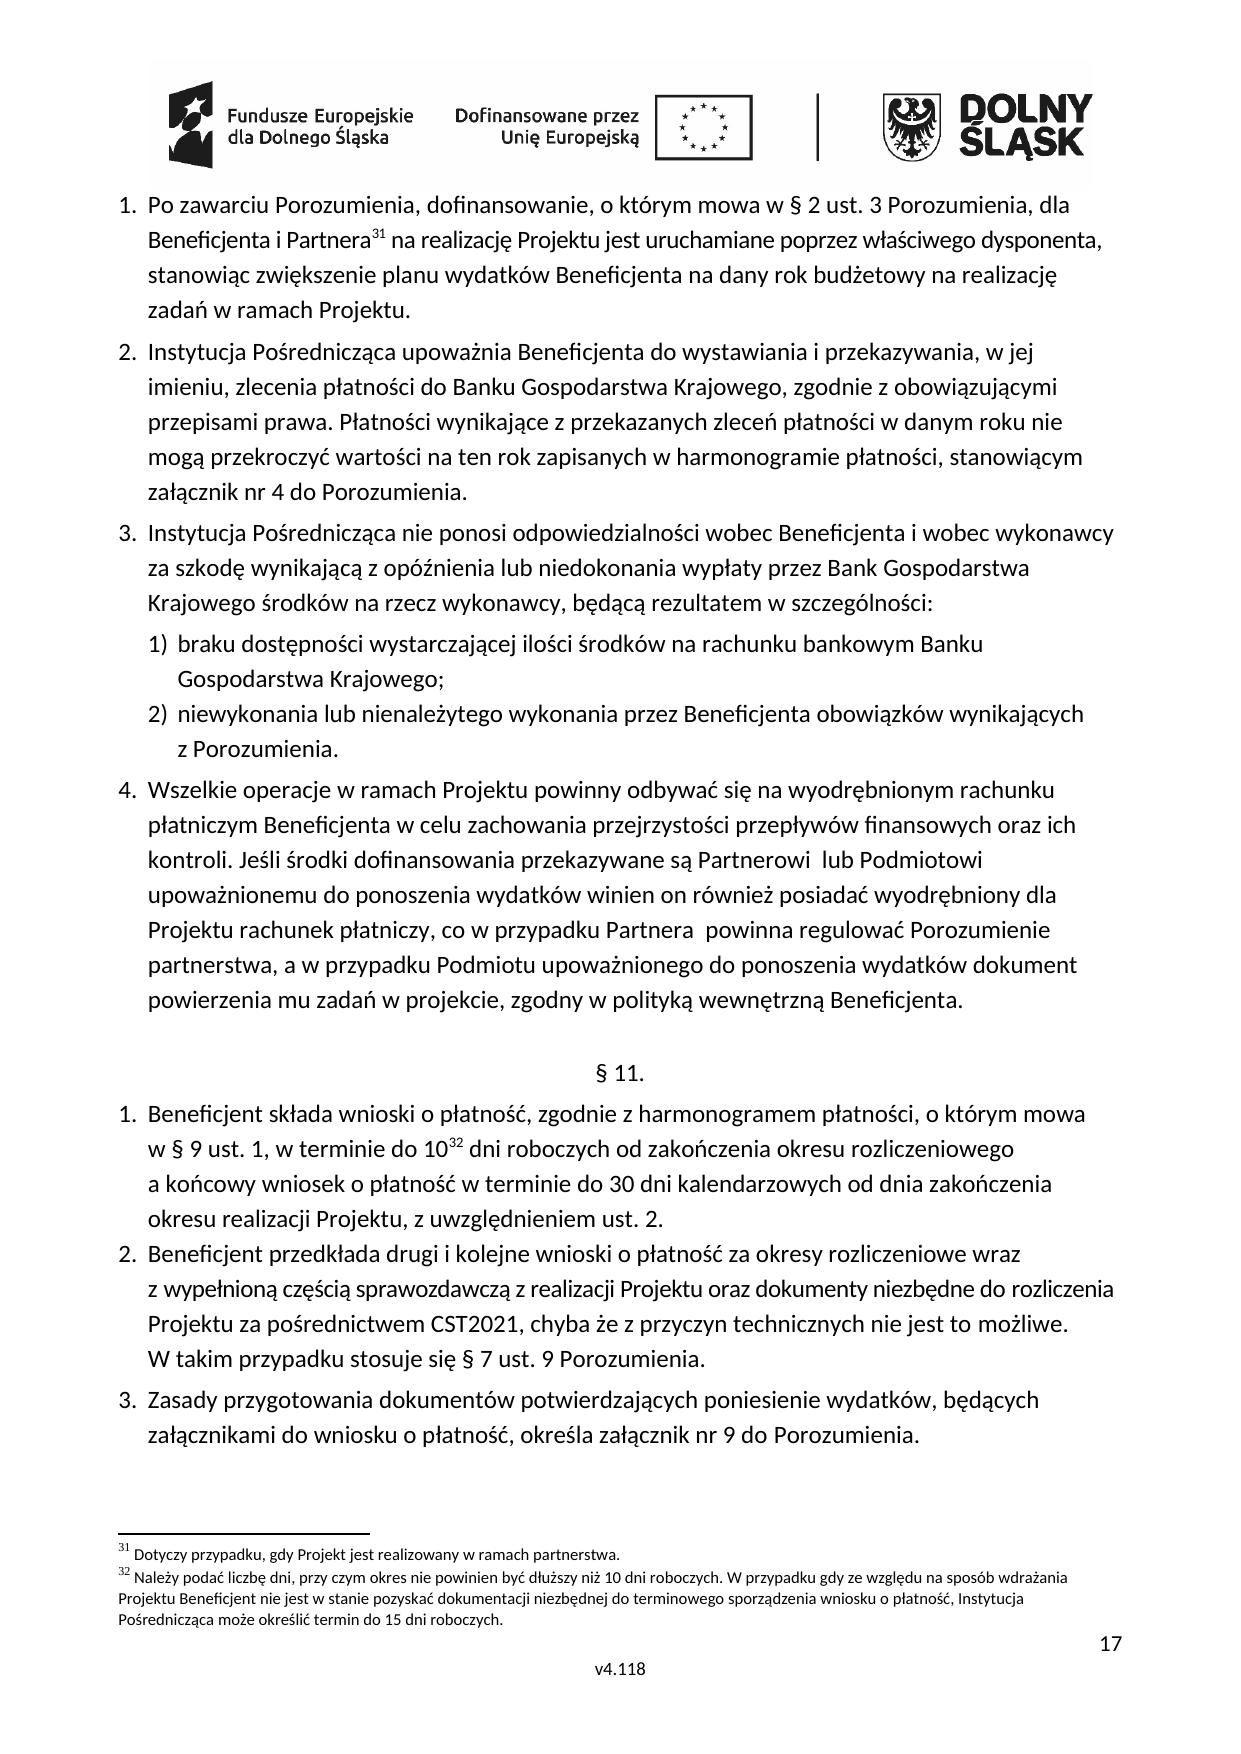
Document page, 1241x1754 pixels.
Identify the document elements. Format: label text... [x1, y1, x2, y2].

list niewykonania lub nienależytego wykonania przez Beneficjenta obowiązków wynikających z Porozumienia. [148, 698, 1122, 764]
list Zasady przygotowania dokumentów potwierdzających poniesienie wydatków, będących załącznikami do wniosku o płatność, określa załącznik nr 9 do Porozumienia. [118, 1385, 1122, 1450]
list Beneficjent przedkłada drugi i kolejne wnioski o płatność za okresy rozliczeniowe wraz z wypełnioną częścią sprawozdawczą z realizacji Projektu oraz dokumenty niezbędne do rozliczenia Projektu za pośrednictwem CST2021, chyba że z przyczyn technicznych nie jest to możliwe. W takim przypadku stosuje się § 7 ust. 9 Porozumienia. [118, 1238, 1122, 1374]
list Beneficjent składa wnioski o płatność, zgodnie z harmonogramem płatności, o którym mowa w § 9 ust. 1, w terminie do 10 dni roboczych od zakończenia okresu rozliczeniowego a końcowy wniosek o płatność w terminie do 30 dni kalendarzowych od dnia zakończenia okresu realizacji Projektu, z uwzględnieniem ust. 2. [118, 1098, 1122, 1234]
subtitle § 11. [118, 1057, 1122, 1088]
list Instytucja Pośrednicząca upoważnia Beneficjenta do wystawiania i przekazywania, w jej imieniu, zlecenia płatności do Banku Gospodarstwa Krajowego, zgodnie z obowiązującymi przepisami prawa. Płatności wynikające z przekazanych zleceń płatności w danym roku nie mogą przekroczyć wartości na ten rok zapisanych w harmonogramie płatności, stanowiącym załącznik nr 4 do Porozumienia. [118, 336, 1122, 506]
list Po zawarciu Porozumienia, dofinansowanie, o którym mowa w § 2 ust. 3 Porozumienia, dla Beneficjenta i Partnera na realizację Projektu jest uruchamiane poprzez właściwego dysponenta, stanowiąc zwiększenie planu wydatków Beneficjenta na dany rok budżetowy na realizację zadań w ramach Projektu. [118, 190, 1122, 325]
list Instytucja Pośrednicząca nie ponosi odpowiedzialności wobec Beneficjenta i wobec wykonawcy za szkodę wynikającą z opóźnienia lub niedokonania wypłaty przez Bank Gospodarstwa Krajowego środków na rzecz wykonawcy, będącą rezultatem w szczególności: [118, 517, 1122, 618]
list Wszelkie operacje w ramach Projektu powinny odbywać się na wyodrębnionym rachunku płatniczym Beneficjenta w celu zachowania przejrzystości przepływów finansowych oraz ich kontroli. Jeśli środki dofinansowania przekazywane są Partnerowi lub Podmiotowi upoważnionemu do ponoszenia wydatków winien on również posiadać wyodrębniony dla Projektu rachunek płatniczy, co w przypadku Partnera powinna regulować Porozumienie partnerstwa, a w przypadku Podmiotu upoważnionego do ponoszenia wydatków dokument powierzenia mu zadań w projekcie, zgodny w polityką wewnętrzną Beneficjenta. [118, 775, 1122, 1015]
list braku dostępności wystarczającej ilości środków na rachunku bankowym Banku Gospodarstwa Krajowego; [148, 628, 1122, 694]
picture [147, 59, 1093, 190]
